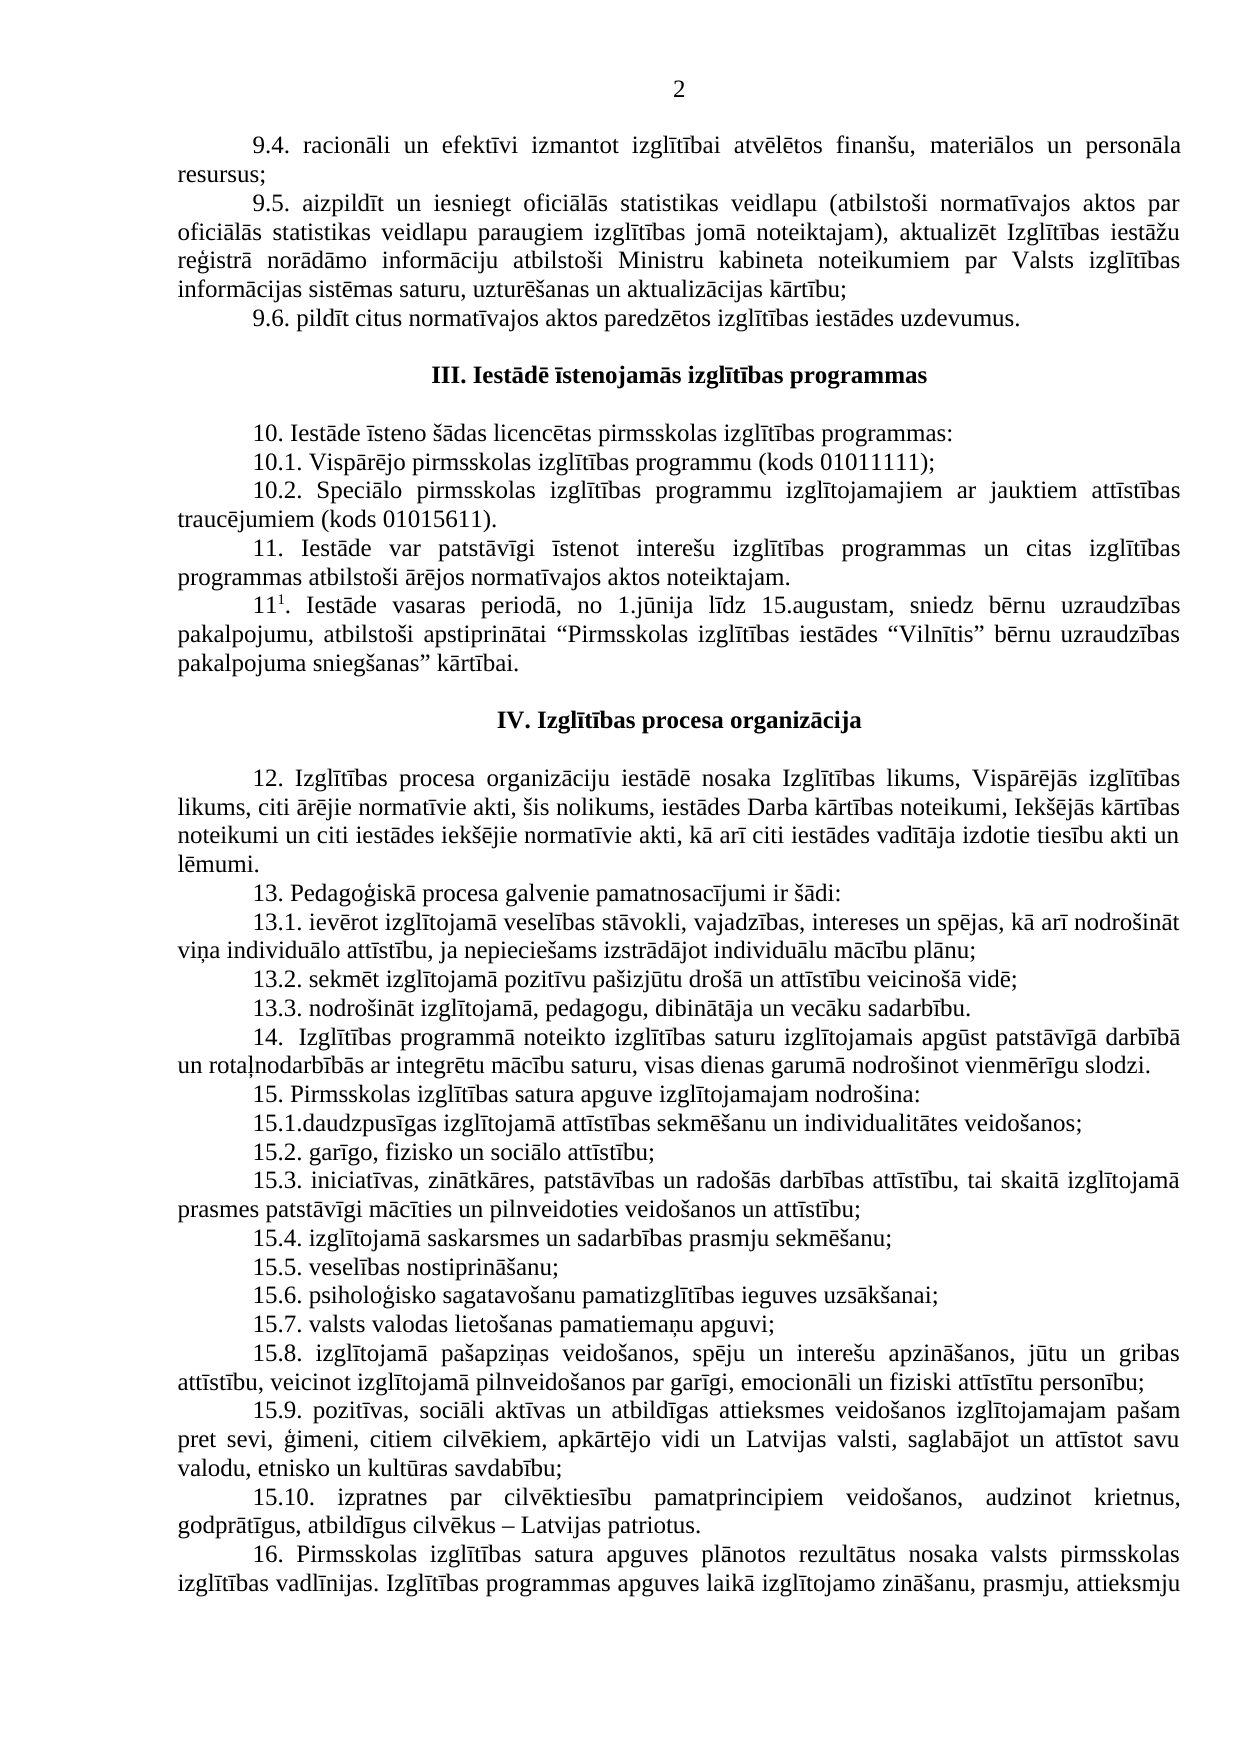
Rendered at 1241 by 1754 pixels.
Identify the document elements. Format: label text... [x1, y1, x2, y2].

text 15.2. garīgo, fizisko un sociālo attīstību; [177, 1137, 1181, 1166]
text 10.1. Vispārējo pirmsskolas izglītības programmu (kods 01011111); [177, 447, 1181, 476]
text 15.6. psiholoģisko sagatavošanu pamatizglītības ieguves uzsākšanai; [177, 1281, 1181, 1309]
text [177, 1539, 1181, 1597]
text 12. Izglītības procesa organizāciju iestādē nosaka Izglītības likums, Vispārējās izglītības likums, citi ārējie normatīvie akti, šis nolikums, iestādes Darba kārtības noteikumi, Iekšējās kārtības noteikumi un citi iestādes iekšējie normatīvie akti, kā arī citi iestādes vadītāja izdotie tiesību akti un lēmumi. [177, 763, 1181, 878]
text 15.3. iniciatīvas, zinātkāres, patstāvības un radošās darbības attīstību, tai skaitā izglītojamā prasmes patstāvīgi mācīties un pilnveidoties veidošanos un attīstību; [177, 1166, 1181, 1223]
text 13.2. sekmēt izglītojamā pozitīvu pašizjūtu drošā un attīstību veicinošā vidē; [177, 964, 1181, 993]
text 14. Izglītības programmā noteikto izglītības saturu izglītojamais apgūst patstāvīgā darbībā un rotaļnodarbībās ar integrētu mācību saturu, visas dienas garumā nodrošinot vienmērīgu slodzi. [177, 1022, 1181, 1079]
text 15.9. pozitīvas, sociāli aktīvas un atbildīgas attieksmes veidošanos izglītojamajam pašam pret sevi, ģimeni, citiem cilvēkiem, apkārtējo vidi un Latvijas valsti, saglabājot un attīstot savu valodu, etnisko un kultūras savdabību; [177, 1396, 1181, 1482]
text 10. Iestāde īsteno šādas licencētas pirmsskolas izglītības programmas: [177, 418, 1181, 447]
text 15.5. veselības nostiprināšanu; [177, 1252, 1181, 1281]
text 9.5. aizpildīt un iesniegt oficiālās statistikas veidlapu (atbilstoši normatīvajos aktos par oficiālās statistikas veidlapu paraugiem izglītības jomā noteiktajam), aktualizēt Izglītības iestāžu reģistrā norādāmo informāciju atbilstoši Ministru kabineta noteikumiem par Valsts izglītības informācijas sistēmas saturu, uzturēšanas un aktualizācijas kārtību; [177, 188, 1181, 303]
text 13.3. nodrošināt izglītojamā, pedagogu, dibinātāja un vecāku sadarbību. [177, 993, 1181, 1022]
text 11. Iestāde var patstāvīgi īstenot interešu izglītības programmas un citas izglītības programmas atbilstoši ārējos normatīvajos aktos noteiktajam. [177, 533, 1181, 591]
text 9.6. pildīt citus normatīvajos aktos paredzētos izglītības iestādes uzdevumus. [177, 303, 1181, 332]
text 15.8. izglītojamā pašapziņas veidošanos, spēju un interešu apzināšanos, jūtu un gribas attīstību, veicinot izglītojamā pilnveidošanos par garīgi, emocionāli un fiziski attīstītu personību; [177, 1338, 1181, 1396]
text 9.4. racionāli un efektīvi izmantot izglītībai atvēlētos finanšu, materiālos un personāla resursus; [177, 131, 1181, 188]
text IV. Izglītības procesa organizācija [177, 706, 1181, 734]
text 15.10. izpratnes par cilvēktiesību pamatprincipiem veidošanos, audzinot krietnus, godprātīgus, atbildīgus cilvēkus – Latvijas patriotus. [177, 1482, 1181, 1539]
text 15.1.daudzpusīgas izglītojamā attīstības sekmēšanu un individualitātes veidošanos; [177, 1108, 1181, 1137]
text 15.4. izglītojamā saskarsmes un sadarbības prasmju sekmēšanu; [177, 1223, 1181, 1252]
text 13. Pedagoģiskā procesa galvenie pamatnosacījumi ir šādi: [177, 878, 1181, 907]
text 15.7. valsts valodas lietošanas pamatiemaņu apguvi; [177, 1309, 1181, 1338]
text 13.1. ievērot izglītojamā veselības stāvokli, vajadzības, intereses un spējas, kā arī nodrošināt viņa individuālo attīstību, ja nepieciešams izstrādājot individuālu mācību plānu; [177, 907, 1181, 964]
text 15. Pirmsskolas izglītības satura apguve izglītojamajam nodrošina: [177, 1079, 1181, 1108]
text 10.2. Speciālo pirmsskolas izglītības programmu izglītojamajiem ar jauktiem attīstības traucējumiem (kods 01015611). [177, 476, 1181, 533]
text III. Iestādē īstenojamās izglītības programmas [177, 361, 1181, 389]
text 111. Iestāde vasaras periodā, no 1.jūnija līdz 15.augustam, sniedz bērnu uzraudzības pakalpojumu, atbilstoši apstiprinātai “Pirmsskolas izglītības iestādes “Vilnītis” bērnu uzraudzības pakalpojuma sniegšanas” kārtībai. [177, 591, 1181, 677]
